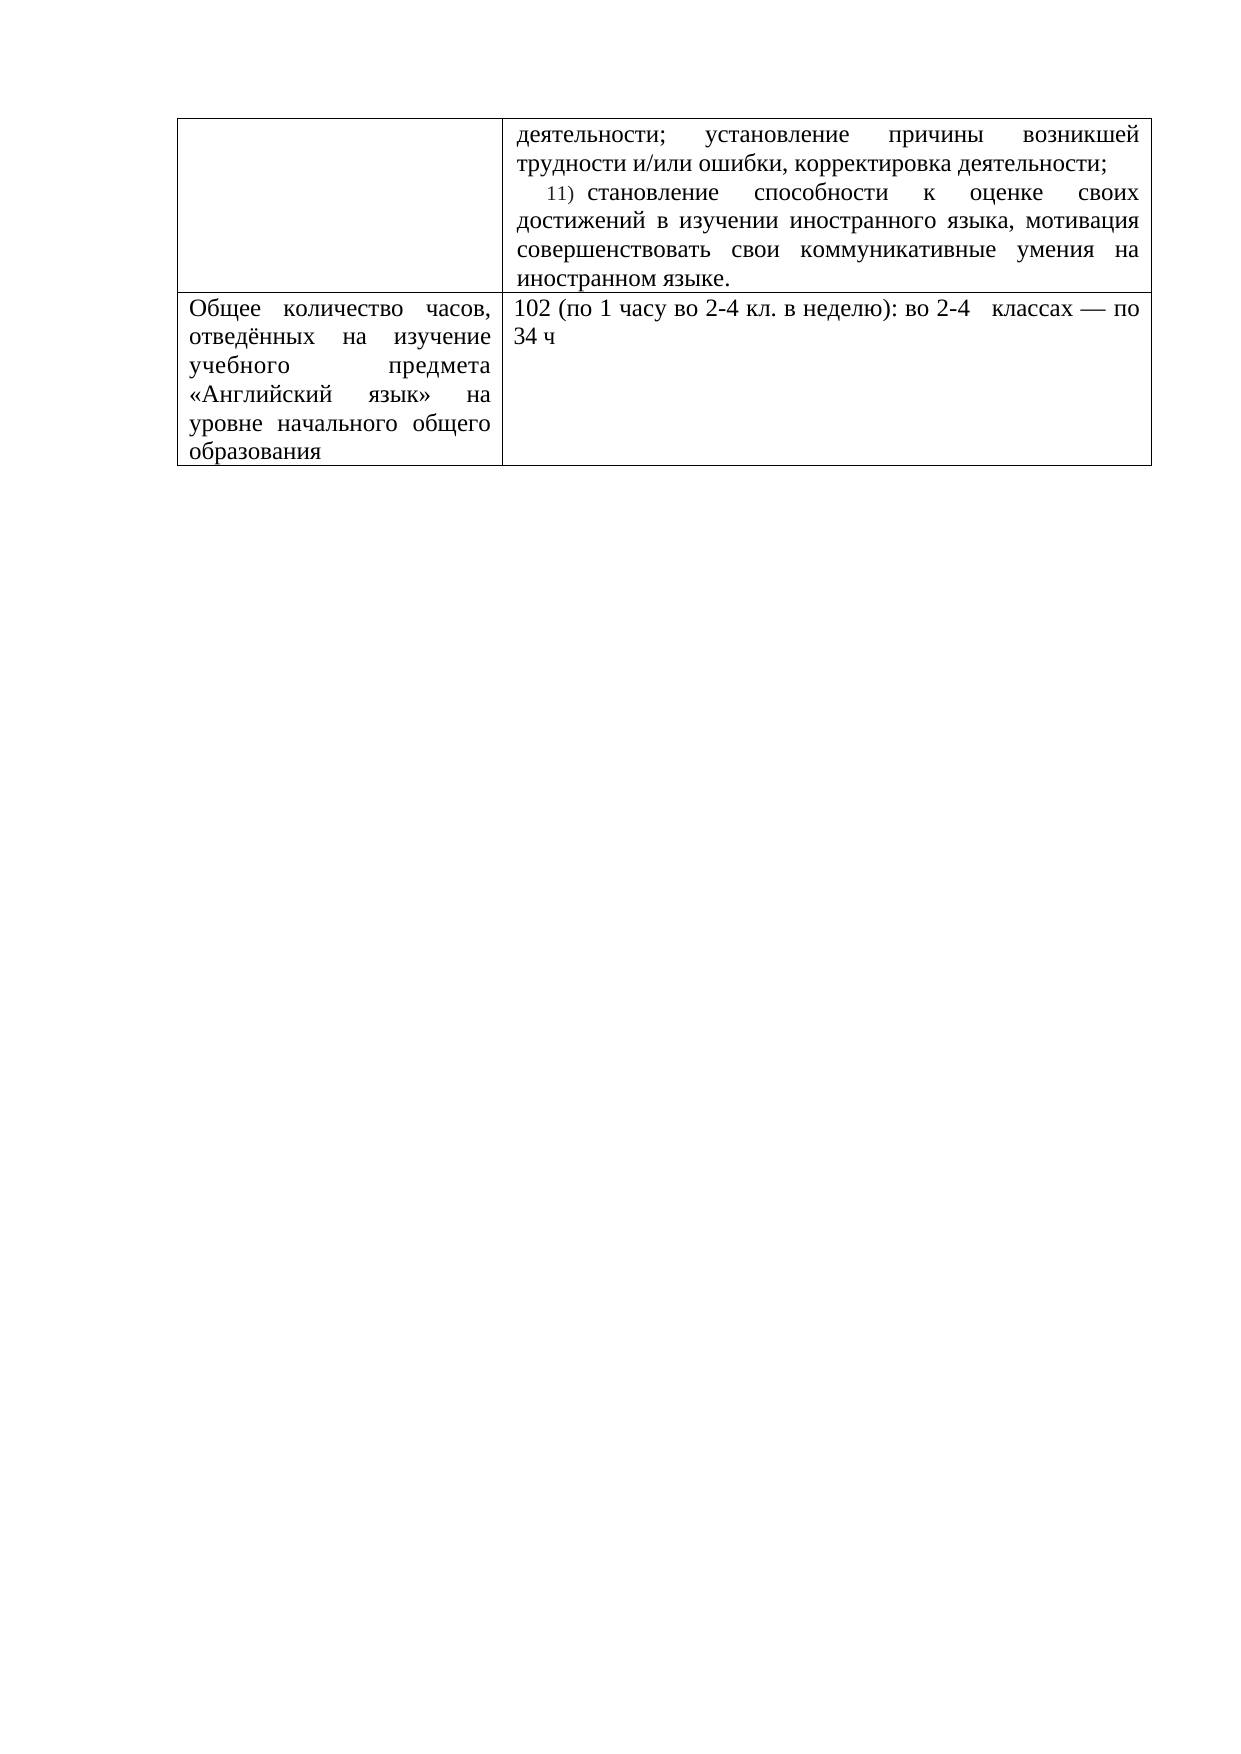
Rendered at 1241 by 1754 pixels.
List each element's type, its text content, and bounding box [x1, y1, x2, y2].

table_cell 102 (по 1 часу во 2-4 кл. в неделю): во 2-4 классах — по 34 ч [503, 293, 1151, 465]
table_cell Общее количество часов, отведённых на изучение учебного предмета «Английский язык» на уровне начального общего образования [178, 293, 502, 465]
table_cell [503, 119, 1151, 292]
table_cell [178, 119, 502, 292]
